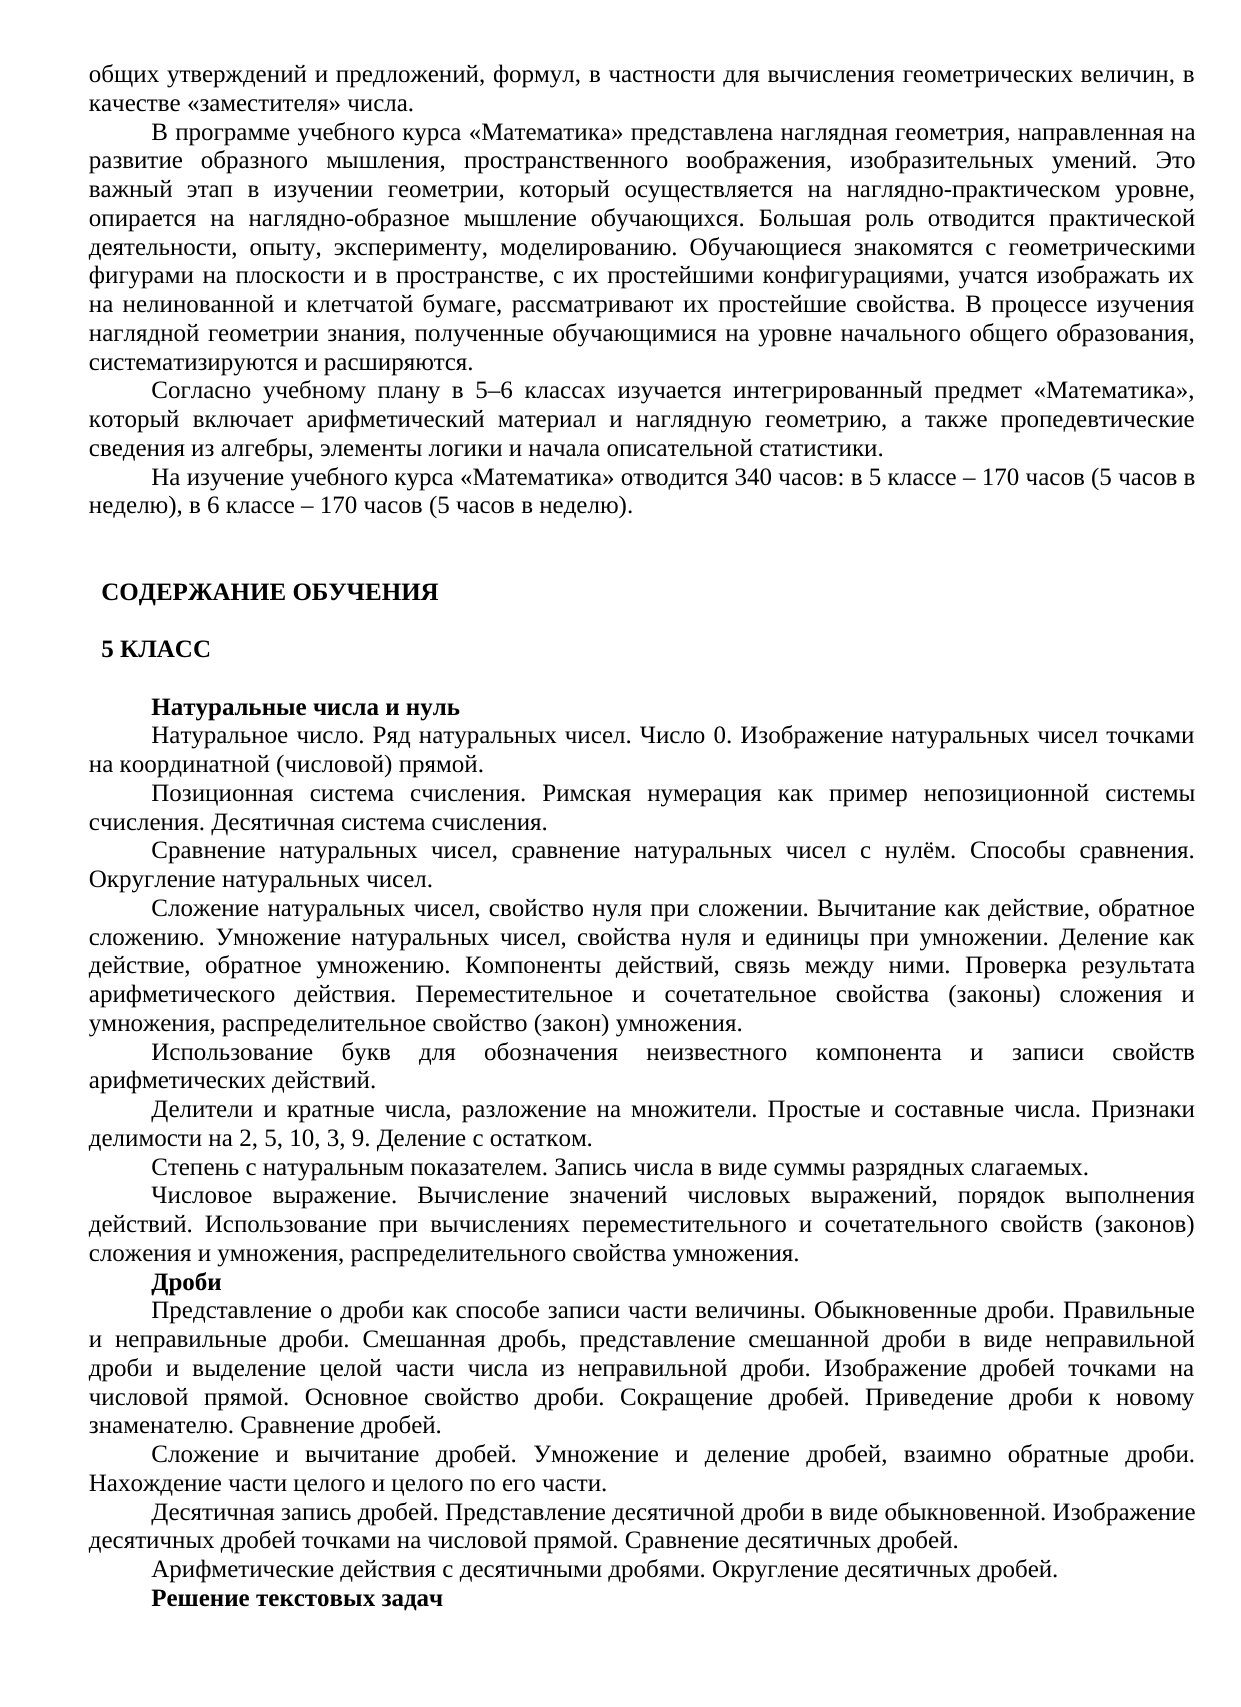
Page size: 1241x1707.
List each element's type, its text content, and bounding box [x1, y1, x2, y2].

text Натуральные числа и нуль [89, 692, 1196, 720]
text На изучение учебного курса «Математика» отводится 340 часов: в 5 классе – 170 часов (5 часов в неделю), в 6 классе – 170 часов (5 часов в неделю). [89, 462, 1196, 519]
text Представление о дроби как способе записи части величины. Обыкновенные дроби. Правильные и неправильные дроби. Смешанная дробь, представление смешанной дроби в виде неправильной дроби и выделение целой части числа из неправильной дроби. Изображение дробей точками на числовой прямой. Основное свойство дроби. Сокращение дробей. Приведение дроби к новому знаменателю. Сравнение дробей. [89, 1295, 1196, 1439]
text Сравнение натуральных чисел, сравнение натуральных чисел с нулём. Способы сравнения. Округление натуральных чисел. [89, 835, 1196, 893]
text СОДЕРЖАНИЕ ОБУЧЕНИЯ [101, 577, 1196, 605]
text 5 КЛАСС [101, 634, 1196, 663]
text Числовое выражение. Вычисление значений числовых выражений, порядок выполнения действий. Использование при вычислениях переместительного и сочетательного свойств (законов) сложения и умножения, распределительного свойства умножения. [89, 1180, 1196, 1267]
text Натуральное число. Ряд натуральных чисел. Число 0. Изображение натуральных чисел точками на координатной (числовой) прямой. [89, 720, 1196, 778]
text Сложение натуральных чисел, свойство нуля при сложении. Вычитание как действие, обратное сложению. Умножение натуральных чисел, свойства нуля и единицы при умножении. Деление как действие, обратное умножению. Компоненты действий, связь между ними. Проверка результата арифметического действия. Переместительное и сочетательное свойства (законы) сложения и умножения, распределительное свойство (закон) умножения. [89, 893, 1196, 1037]
text Десятичная запись дробей. Представление десятичной дроби в виде обыкновенной. Изображение десятичных дробей точками на числовой прямой. Сравнение десятичных дробей. [89, 1497, 1196, 1554]
text Сложение и вычитание дробей. Умножение и деление дробей, взаимно обратные дроби. Нахождение части целого и целого по его части. [89, 1439, 1196, 1497]
text Делители и кратные числа, разложение на множители. Простые и составные числа. Признаки делимости на 2, 5, 10, 3, 9. Деление с остатком. [89, 1094, 1196, 1152]
text Решение текстовых задач [89, 1583, 1196, 1612]
text Согласно учебному плану в 5–6 классах изучается интегрированный предмет «Математика», который включает арифметический материал и наглядную геометрию, а также пропедевтические сведения из алгебры, элементы логики и начала описательной статистики. [89, 375, 1196, 462]
text Арифметические действия с десятичными дробями. Округление десятичных дробей. [89, 1554, 1196, 1583]
text В программе учебного курса «Математика» представлена наглядная геометрия, направленная на развитие образного мышления, пространственного воображения, изобразительных умений. Это важный этап в изучении геометрии, который осуществляется на наглядно-практическом уровне, опирается на наглядно-образное мышление обучающихся. Большая роль отводится практической деятельности, опыту, эксперименту, моделированию. Обучающиеся знакомятся с геометрическими фигурами на плоскости и в пространстве, с их простейшими конфигурациями, учатся изображать их на нелинованной и клетчатой бумаге, рассматривают их простейшие свойства. В процессе изучения наглядной геометрии знания, полученные обучающимися на уровне начального общего образования, систематизируются и расширяются. [89, 117, 1196, 375]
text Степень с натуральным показателем. Запись числа в виде суммы разрядных слагаемых. [89, 1152, 1196, 1180]
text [89, 59, 1196, 117]
text Позиционная система счисления. Римская нумерация как пример непозиционной системы счисления. Десятичная система счисления. [89, 778, 1196, 835]
text Использование букв для обозначения неизвестного компонента и записи свойств арифметических действий. [89, 1037, 1196, 1094]
text Дроби [89, 1267, 1196, 1295]
